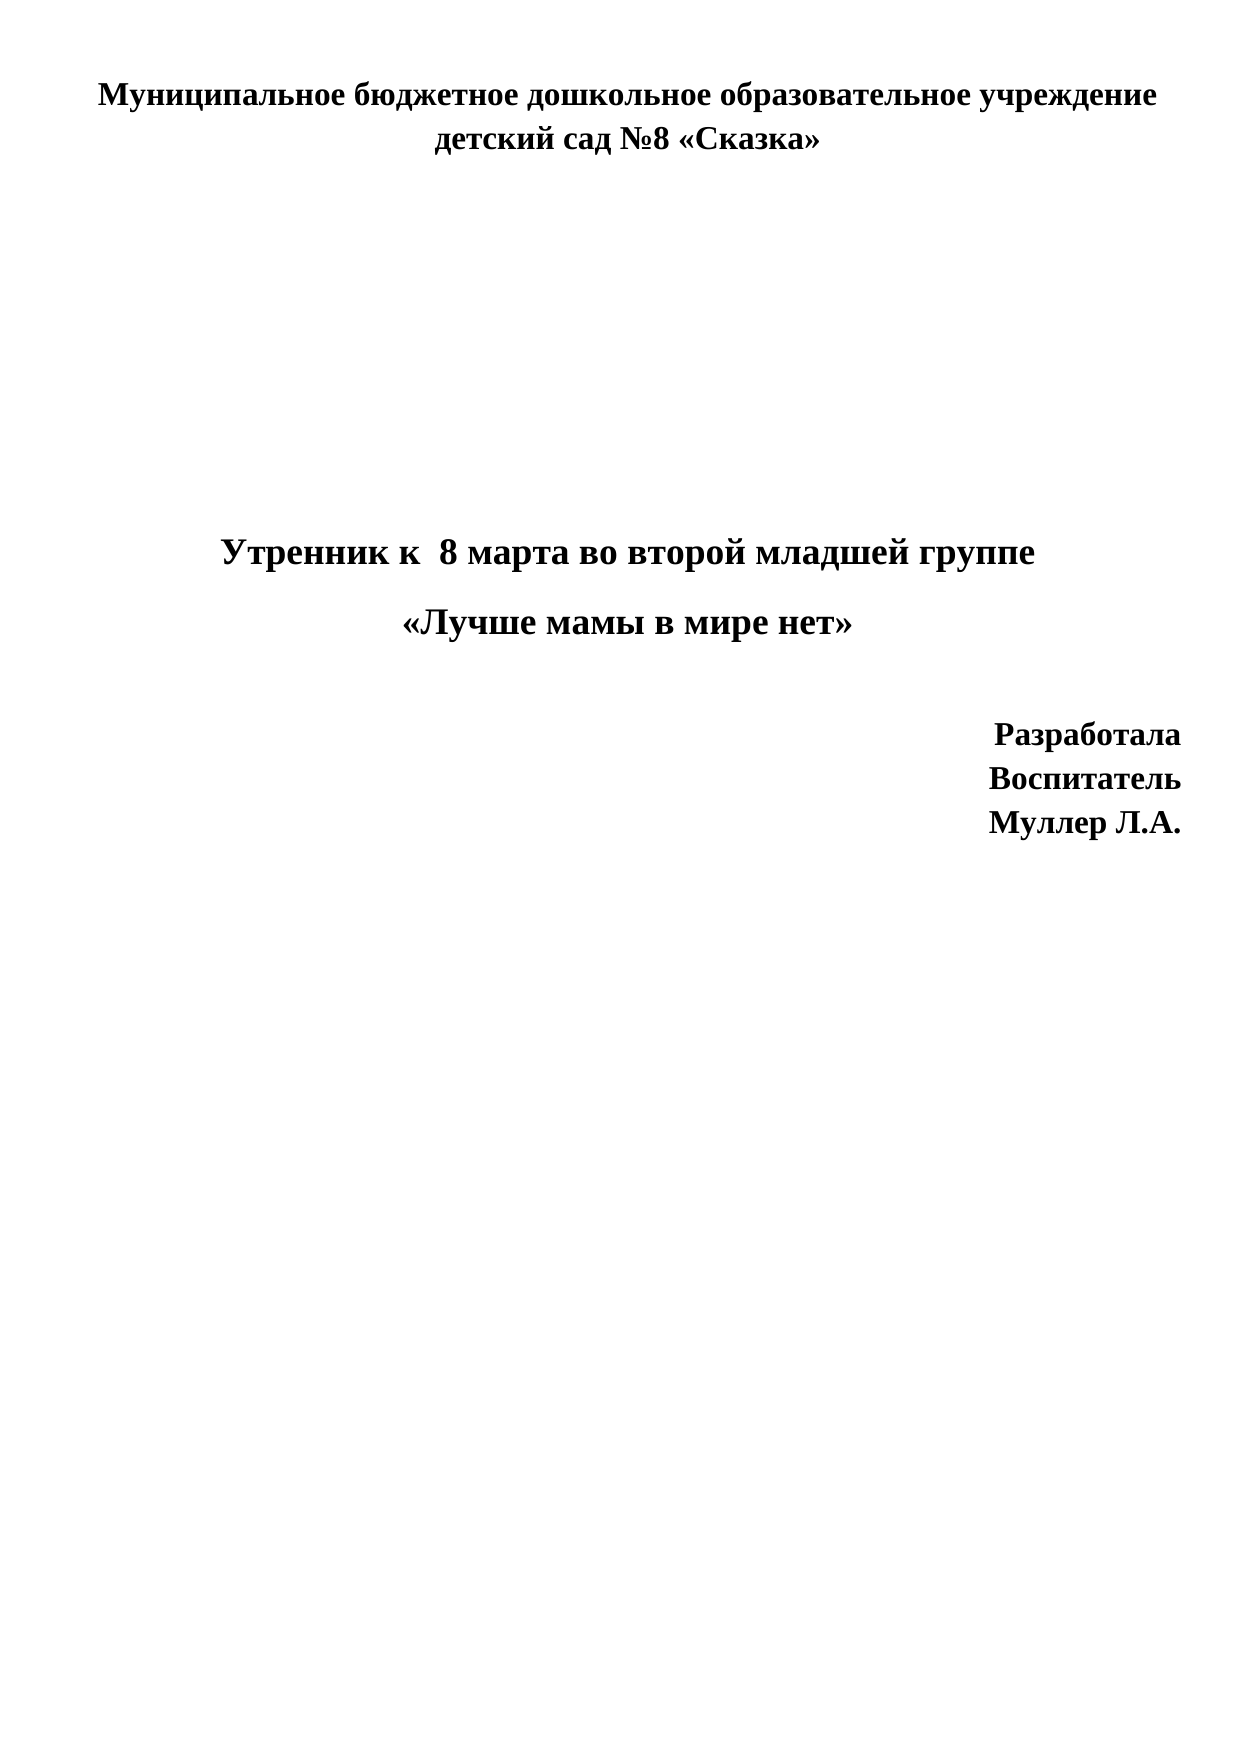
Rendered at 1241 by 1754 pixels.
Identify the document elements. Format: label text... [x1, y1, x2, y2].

text Муллер Л.А. [74, 802, 1181, 841]
text Муниципальное бюджетное дошкольное образовательное учреждение детский сад №8 «Сказка» [74, 74, 1181, 156]
text Утренник к 8 марта во второй младшей группе [74, 529, 1181, 572]
text Воспитатель [74, 758, 1181, 797]
text «Лучше мамы в мире нет» [74, 600, 1181, 643]
text Разработала [74, 714, 1181, 753]
